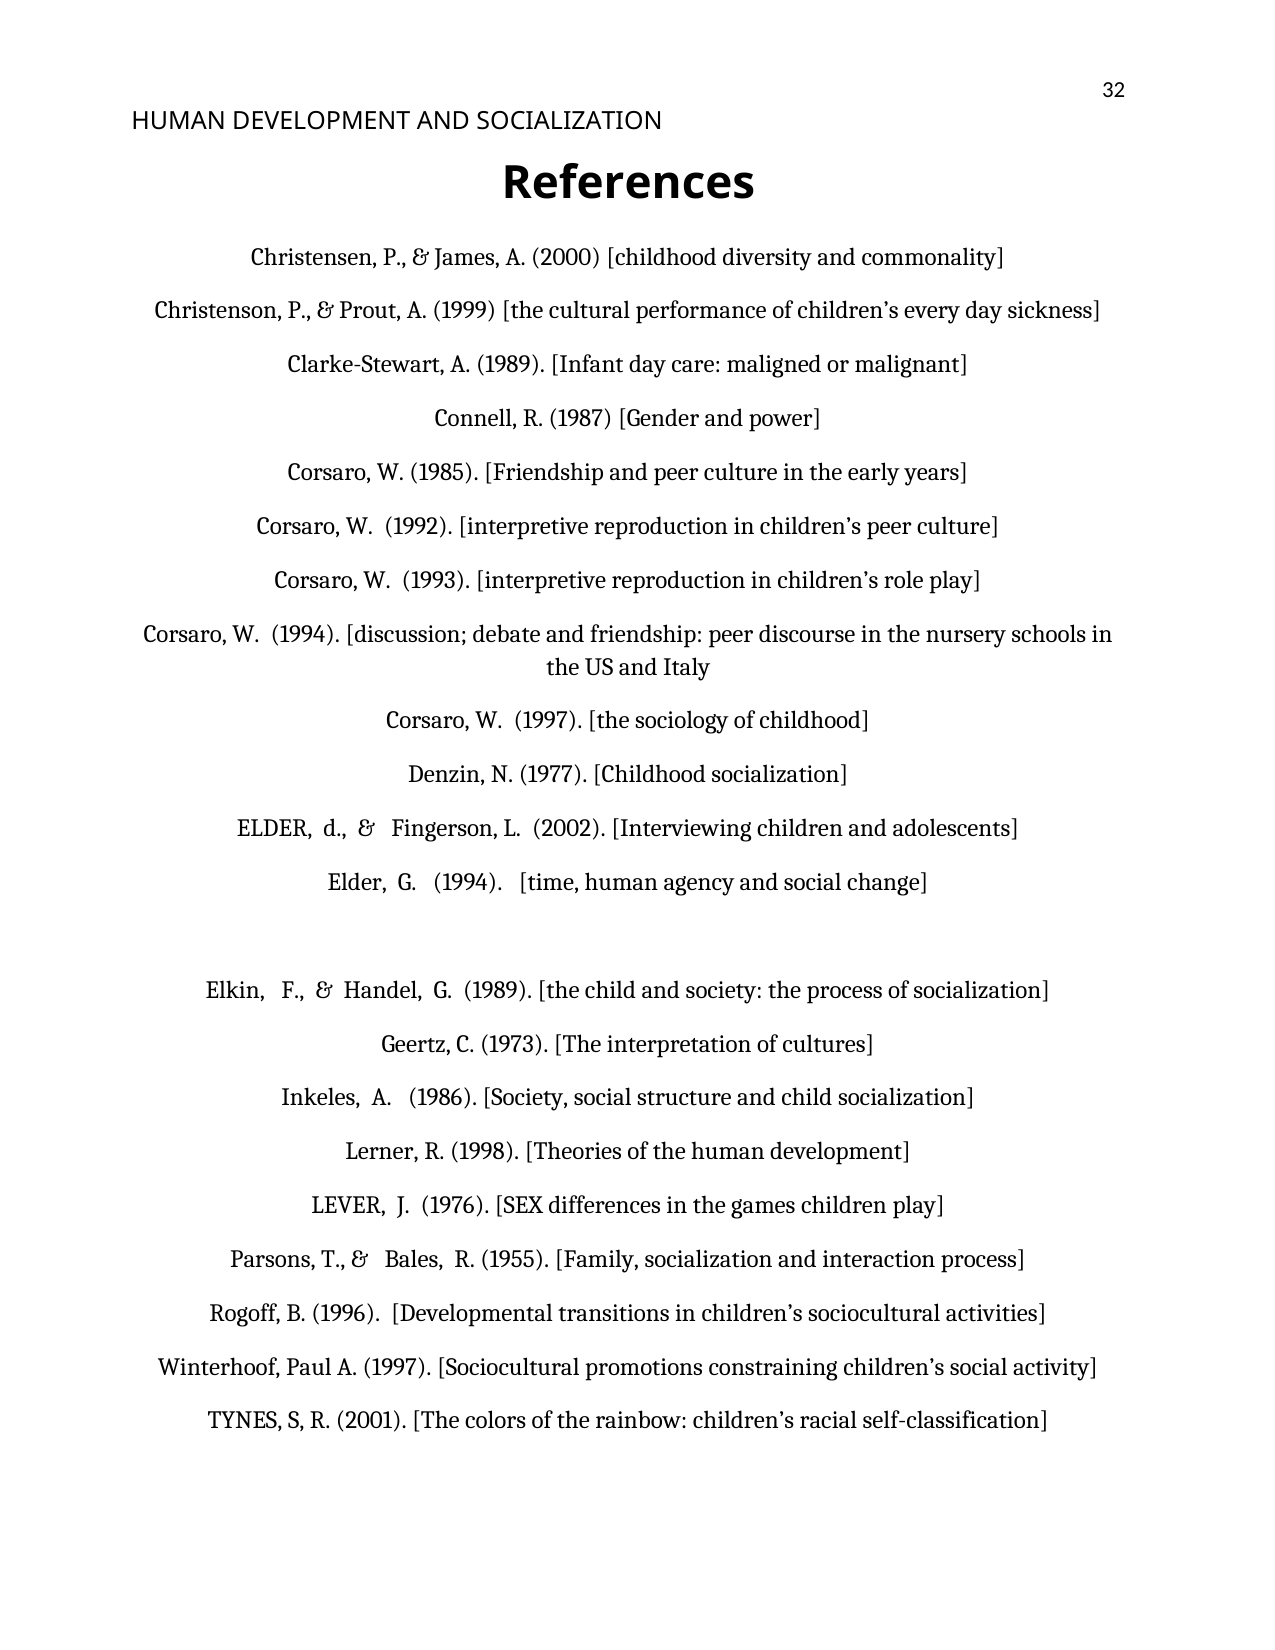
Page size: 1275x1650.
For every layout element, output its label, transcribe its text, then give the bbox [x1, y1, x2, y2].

text Corsaro, W. (1993). [interpretive reproduction in children’s role play] [131, 566, 1125, 594]
text Winterhoof, Paul A. (1997). [Sociocultural promotions constraining children’s social activity] [131, 1353, 1125, 1381]
text Corsaro, W. (1994). [discussion; debate and friendship: peer discourse in the nursery schools in the US and Italy [131, 619, 1125, 681]
text Geertz, C. (1973). [The interpretation of cultures] [131, 1029, 1125, 1058]
text TYNES, S, R. (2001). [The colors of the rainbow: children’s racial self-classification] [131, 1406, 1125, 1435]
text LEVER, J. (1976). [SEX differences in the games children play] [131, 1191, 1125, 1220]
text Denzin, N. (1977). [Childhood socialization] [131, 760, 1125, 789]
text Christensen, P., & James, A. (2000) [childhood diversity and commonality] [131, 242, 1125, 271]
text Rogoff, B. (1996). [Developmental transitions in children’s sociocultural activities] [131, 1299, 1125, 1327]
text Elder, G. (1994). [time, human agency and social change] [131, 868, 1125, 897]
text Corsaro, W. (1997). [the sociology of childhood] [131, 706, 1125, 735]
text Connell, R. (1987) [Gender and power] [131, 404, 1125, 433]
text References [131, 150, 1125, 212]
text ELDER, d., & Fingerson, L. (2002). [Interviewing children and adolescents] [131, 814, 1125, 843]
text Lerner, R. (1998). [Theories of the human development] [131, 1137, 1125, 1166]
text Elkin, F., & Handel, G. (1989). [the child and society: the process of socialization] [131, 976, 1125, 1004]
text Christenson, P., & Prout, A. (1999) [the cultural performance of children’s every day sickness] [131, 296, 1125, 325]
text Clarke-Stewart, A. (1989). [Infant day care: maligned or malignant] [131, 350, 1125, 379]
text Inkeles, A. (1986). [Society, social structure and child socialization] [131, 1083, 1125, 1112]
text Corsaro, W. (1985). [Friendship and peer culture in the early years] [131, 458, 1125, 487]
text Parsons, T., & Bales, R. (1955). [Family, socialization and interaction process] [131, 1245, 1125, 1274]
text Corsaro, W. (1992). [interpretive reproduction in children’s peer culture] [131, 512, 1125, 541]
